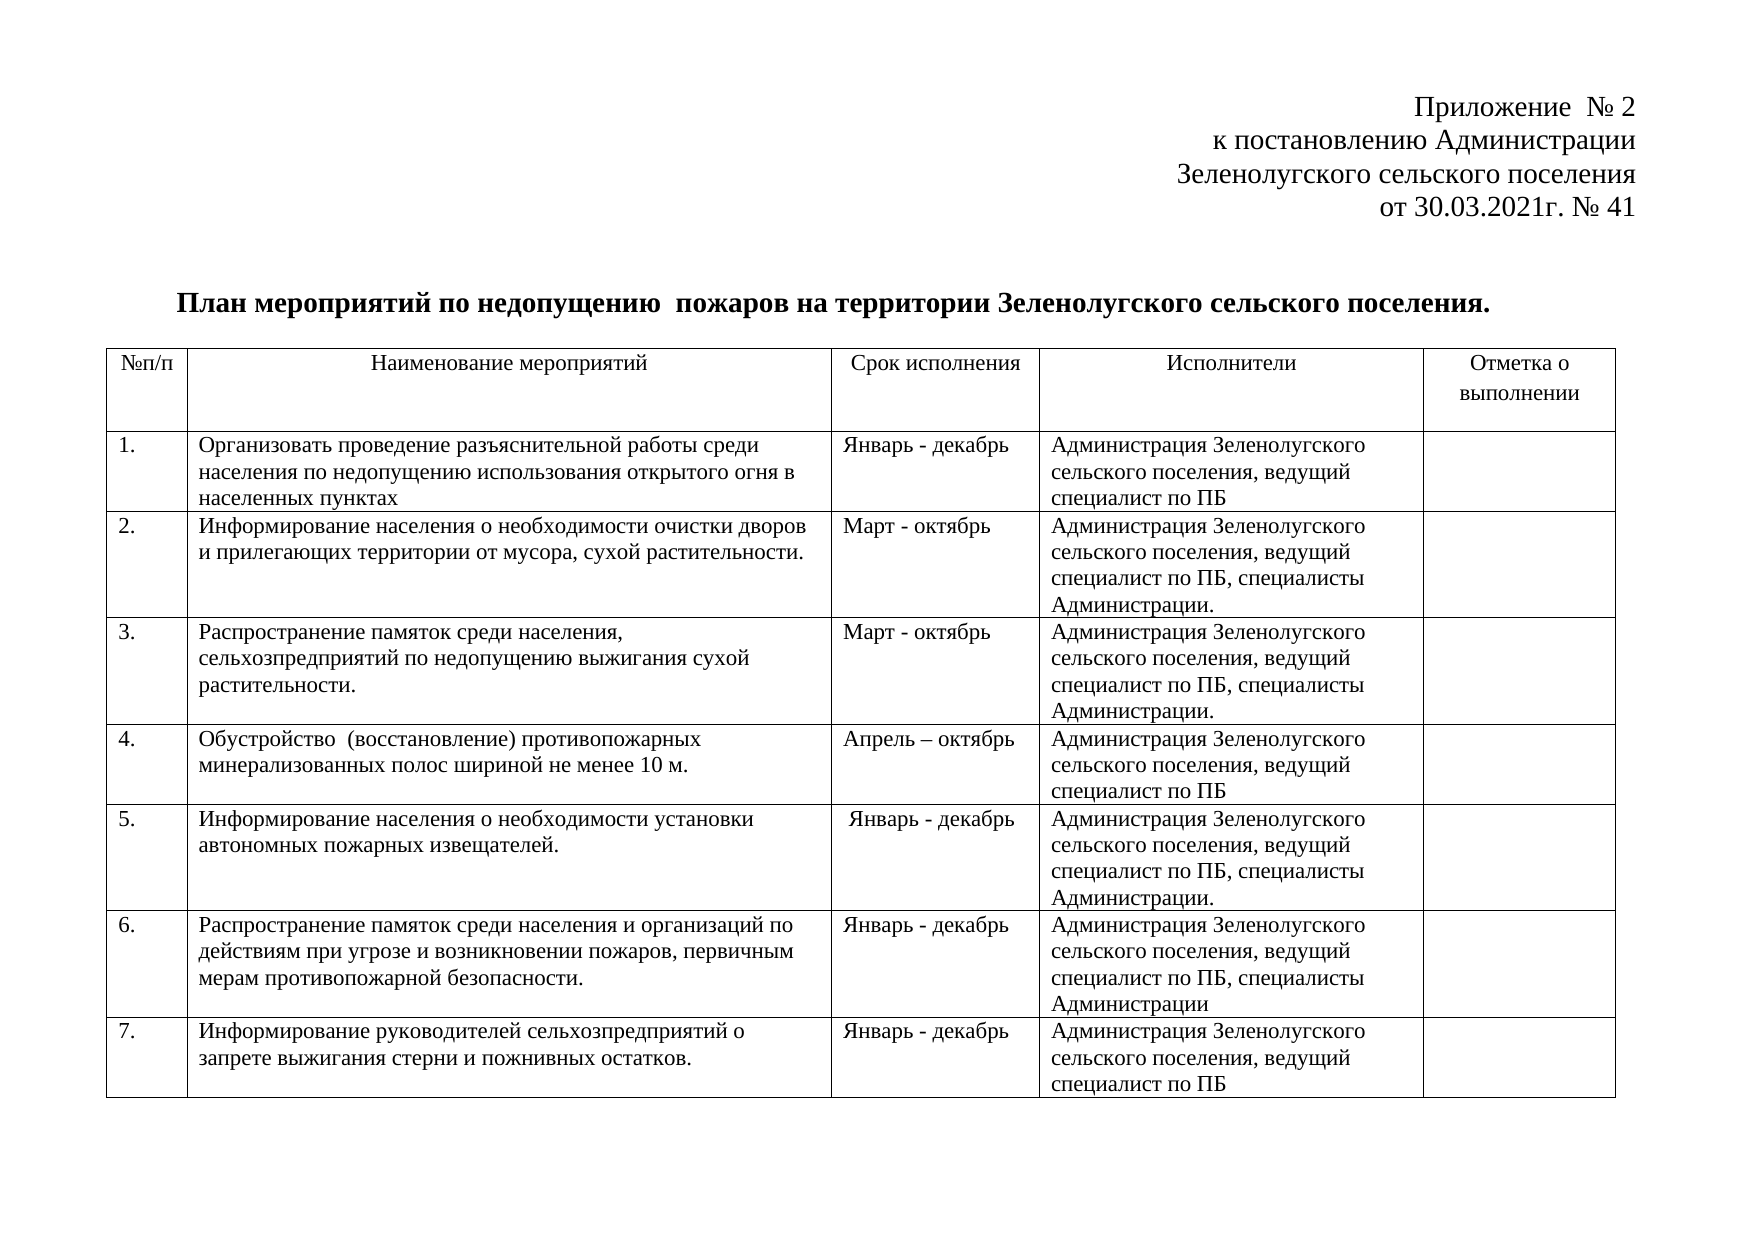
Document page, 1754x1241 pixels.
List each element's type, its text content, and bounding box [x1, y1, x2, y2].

table_cell Март - октябрь [832, 618, 1039, 723]
table_cell 3. [107, 618, 187, 723]
table_cell Распространение памяток среди населения, сельхозпредприятий по недопущению выжигания сухой растительности. [188, 618, 831, 723]
table_cell 2. [107, 512, 187, 617]
table_cell Январь - декабрь [832, 1018, 1039, 1097]
table_cell Январь - декабрь [832, 805, 1039, 910]
table_cell Январь - декабрь [832, 432, 1039, 511]
table_cell Администрация Зеленолугского сельского поселения, ведущий специалист по ПБ, специалисты Администрации. [1040, 512, 1423, 617]
table_cell Информирование населения о необходимости установки автономных пожарных извещателей. [188, 805, 831, 910]
table_header Срок исполнения [832, 349, 1039, 431]
table_cell Администрация Зеленолугского сельского поселения, ведущий специалист по ПБ [1040, 432, 1423, 511]
table_header Исполнители [1040, 349, 1423, 431]
table_cell Администрация Зеленолугского сельского поселения, ведущий специалист по ПБ [1040, 725, 1423, 804]
table_cell Администрация Зеленолугского сельского поселения, ведущий специалист по ПБ, специалисты Администрации. [1040, 618, 1423, 723]
text План мероприятий по недопущению пожаров на территории Зеленолугского сельского поселения. [118, 286, 1592, 319]
table_cell Информирование населения о необходимости очистки дворов и прилегающих территории от мусора, сухой растительности. [188, 512, 831, 617]
table_cell 6. [107, 911, 187, 1017]
table_cell [1424, 911, 1615, 1017]
table_header №п/п [107, 349, 187, 431]
table_cell [1424, 1018, 1615, 1097]
table_cell Организовать проведение разъяснительной работы среди населения по недопущению использования открытого огня в населенных пунктах [188, 432, 831, 511]
table_cell Обустройство (восстановление) противопожарных минерализованных полос шириной не менее 10 м. [188, 725, 831, 804]
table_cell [1040, 1018, 1423, 1097]
table_cell [1424, 725, 1615, 804]
table_header Отметка о выполнении [1424, 349, 1615, 431]
table_cell Январь - декабрь [832, 911, 1039, 1017]
text к постановлению Администрации [118, 122, 1636, 156]
text от 30.03.2021г. № 41 [118, 189, 1636, 223]
table_cell [1424, 805, 1615, 910]
table_cell Апрель – октябрь [832, 725, 1039, 804]
text Приложение № 2 [118, 89, 1636, 122]
table_cell [1424, 432, 1615, 511]
table_cell Администрация Зеленолугского сельского поселения, ведущий специалист по ПБ, специалисты Администрации. [1040, 805, 1423, 910]
table_cell 5. [107, 805, 187, 910]
table_cell Март - октябрь [832, 512, 1039, 617]
table_cell 4. [107, 725, 187, 804]
table_cell Информирование руководителей сельхозпредприятий о запрете выжигания стерни и пожнивных остатков. [188, 1018, 831, 1097]
table_cell 1. [107, 432, 187, 511]
table_cell [1424, 512, 1615, 617]
text Зеленолугского сельского поселения [118, 156, 1636, 189]
table_header Наименование мероприятий [188, 349, 831, 431]
table_cell Распространение памяток среди населения и организаций по действиям при угрозе и возникновении пожаров, первичным мерам противопожарной безопасности. [188, 911, 831, 1017]
table_cell 7. [107, 1018, 187, 1097]
table_cell [1424, 618, 1615, 723]
table_cell Администрация Зеленолугского сельского поселения, ведущий специалист по ПБ, специалисты Администрации [1040, 911, 1423, 1017]
